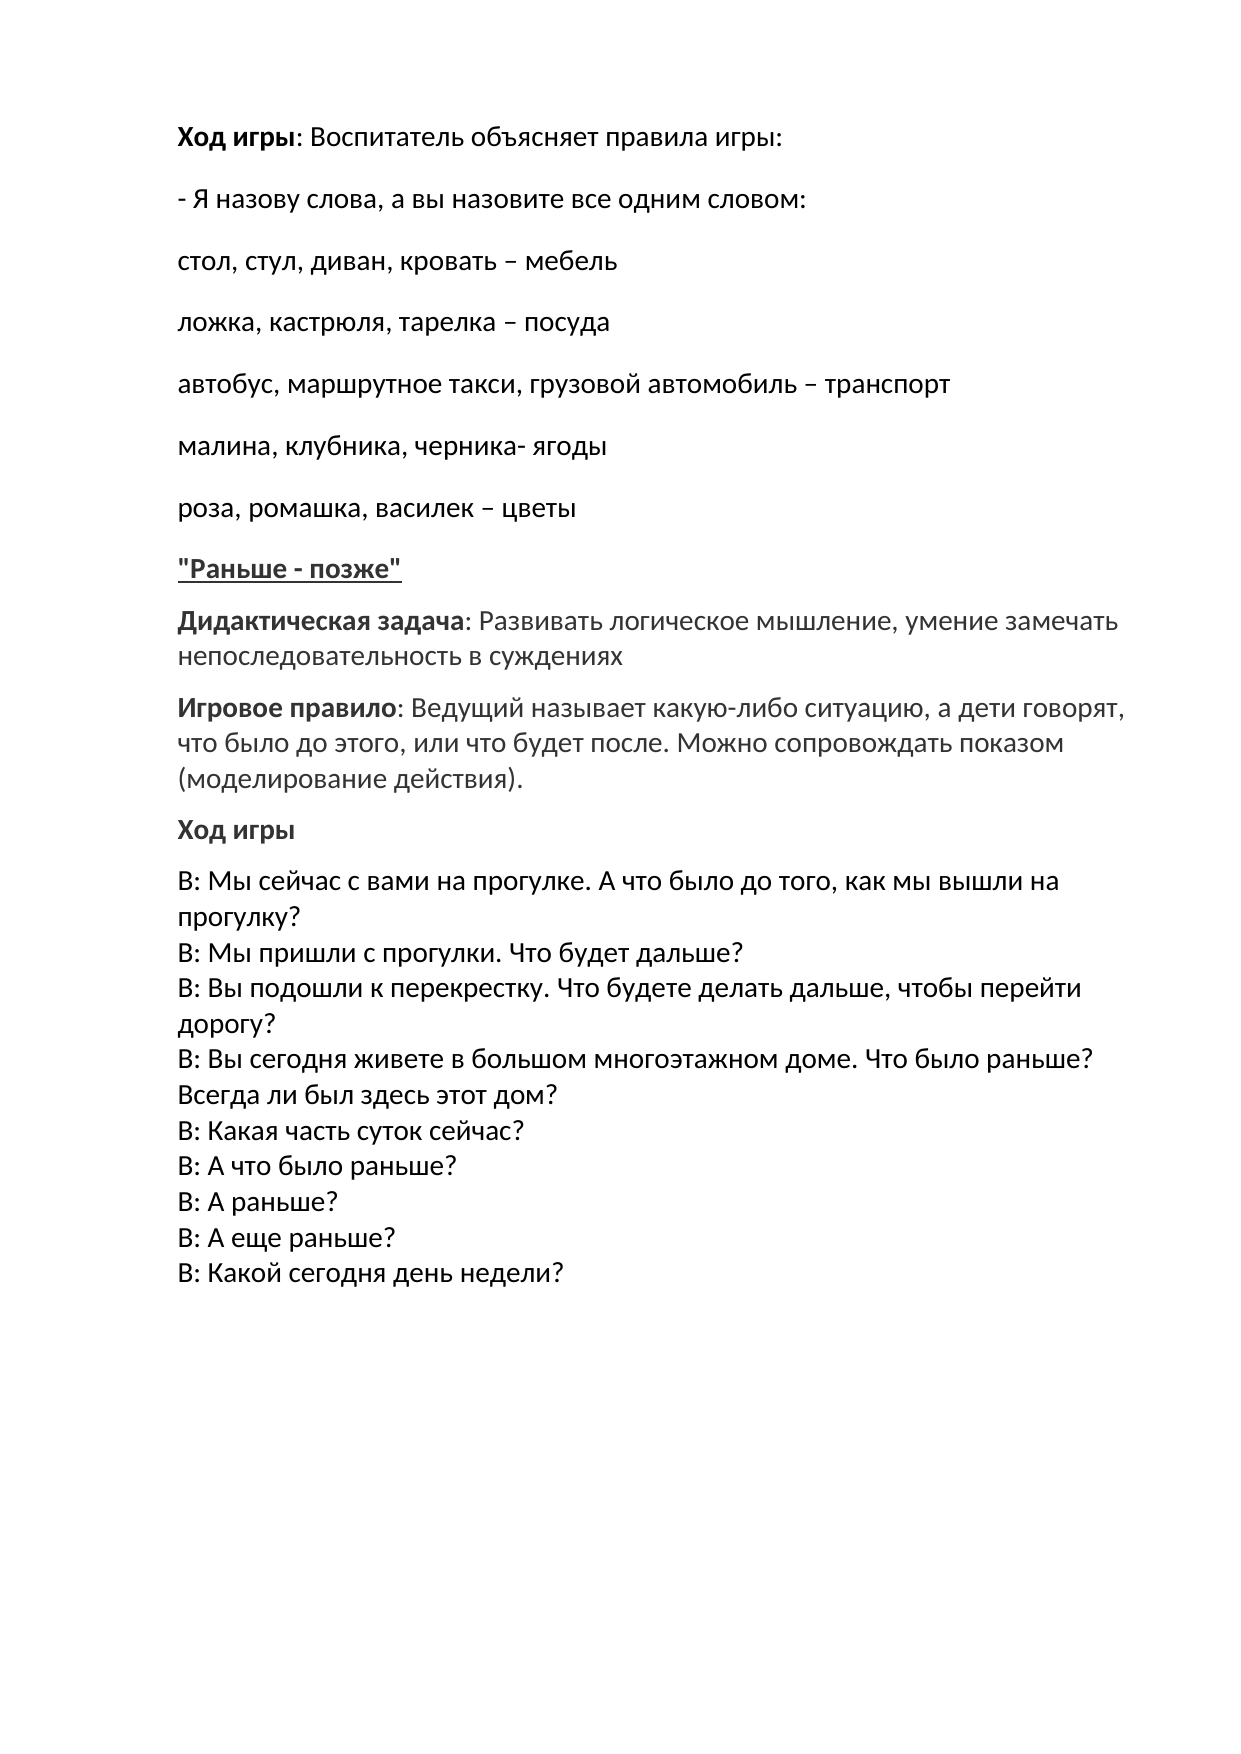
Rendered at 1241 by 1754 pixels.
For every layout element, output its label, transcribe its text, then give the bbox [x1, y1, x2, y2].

text - Я назову слова, а вы назовите все одним словом: [177, 180, 1152, 216]
text В: Вы сегодня живете в большом многоэтажном доме. Что было раньше? Всегда ли был здесь этот дом? [177, 1041, 1152, 1112]
text ложка, кастрюля, тарелка – посуда [177, 303, 1152, 339]
text В: Какой сегодня день недели? [177, 1254, 1152, 1290]
text В: А что было раньше? [177, 1147, 1152, 1183]
text Игровое правило: Ведущий называет какую-либо ситуацию, а дети говорят, что было до этого, или что будет после. Можно сопровождать показом (моделирование действия). [177, 689, 1152, 796]
text "Раньше - позже" [177, 551, 1152, 586]
text роза, ромашка, василек – цветы [177, 489, 1152, 524]
text В: Какая часть суток сейчас? [177, 1112, 1152, 1147]
text В: Мы сейчас с вами на прогулке. А что было до того, как мы вышли на прогулку? [177, 862, 1152, 934]
text В: Мы пришли с прогулки. Что будет дальше? [177, 934, 1152, 969]
text В: А раньше? [177, 1183, 1152, 1219]
text В: А еще раньше? [177, 1219, 1152, 1254]
text Ход игры: Воспитатель объясняет правила игры: [177, 118, 1152, 154]
text В: Вы подошли к перекрестку. Что будете делать дальше, чтобы перейти дорогу? [177, 969, 1152, 1041]
text Дидактическая задача: Развивать логическое мышление, умение замечать непоследовательность в суждениях [177, 602, 1152, 673]
text малина, клубника, черника- ягоды [177, 427, 1152, 463]
text стол, стул, диван, кровать – мебель [177, 242, 1152, 277]
text Ход игры [177, 811, 1152, 847]
text автобус, маршрутное такси, грузовой автомобиль – транспорт [177, 365, 1152, 401]
